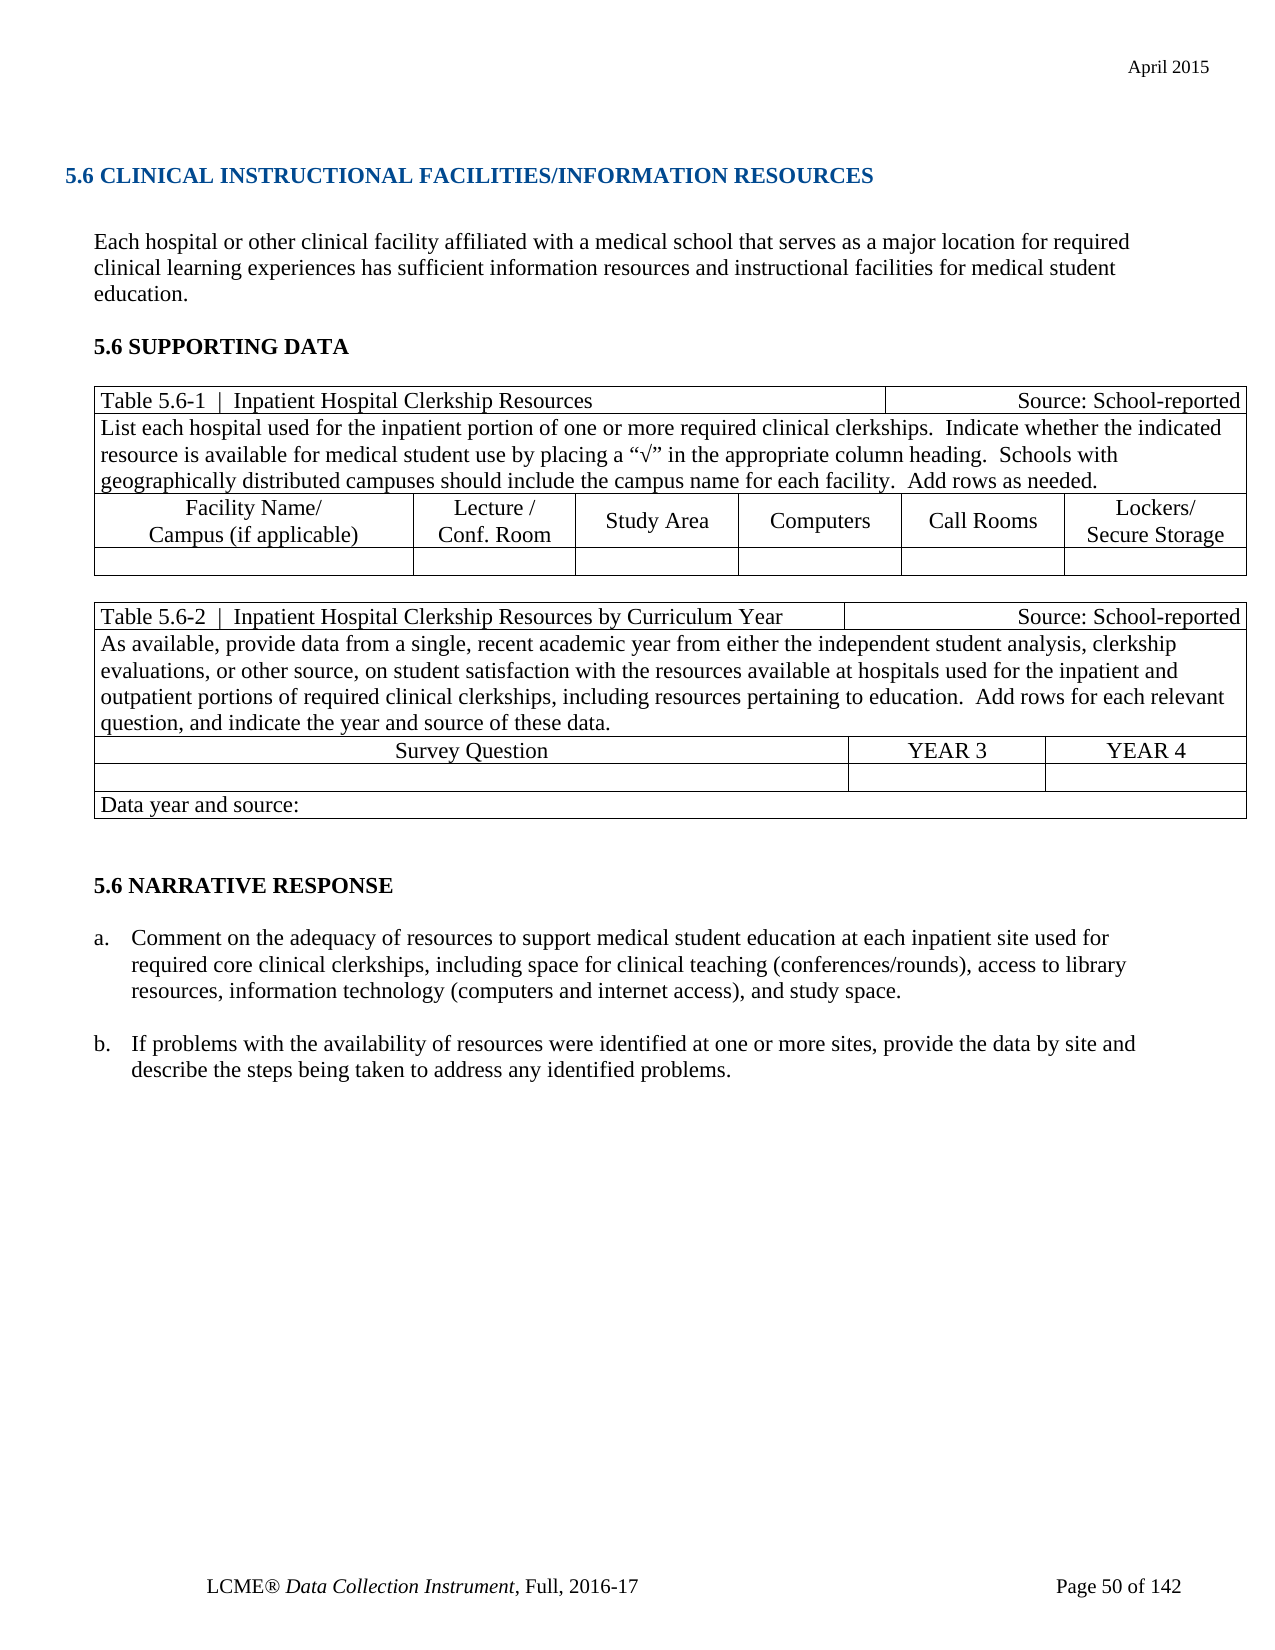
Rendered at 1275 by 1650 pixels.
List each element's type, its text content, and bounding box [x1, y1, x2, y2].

table_header Source: School-reported [886, 387, 1246, 413]
table_cell Data year and source: [95, 792, 1246, 818]
table_header Table 5.6-2 | Inpatient Hospital Clerkship Resources by Curriculum Year [95, 603, 844, 629]
table_cell [95, 764, 848, 791]
table_cell Computers [739, 494, 901, 547]
table_cell Lecture / Conf. Room [414, 494, 575, 547]
text 5.6 SUPPORTING DATA [94, 333, 1181, 359]
table_cell Lockers/ Secure Storage [1065, 494, 1246, 547]
text Each hospital or other clinical facility affiliated with a medical school that serves as a major location for required clinical learning experiences has sufficient information resources and instructional facilities for medical student education. [94, 228, 1181, 307]
table_cell [1046, 764, 1246, 791]
table_cell [1065, 548, 1246, 574]
table_cell [902, 548, 1064, 574]
table_cell [95, 548, 413, 574]
subtitle Comment on the adequacy of resources to support medical student education at each inpatient site used for required core clinical clerkships, including space for clinical teaching (conferences/rounds), access to library resources, information technology (computers and internet access), and study space. [94, 924, 1181, 1003]
table_cell Survey Question [95, 737, 848, 763]
table_cell [739, 548, 901, 574]
table_cell YEAR 3 [849, 737, 1045, 763]
table_cell YEAR 4 [1046, 737, 1246, 763]
table_cell Facility Name/ Campus (if applicable) [95, 494, 413, 547]
table_cell List each hospital used for the inpatient portion of one or more required clinical clerkships. Indicate whether the indicated resource is available for medical student use by placing a “√” in the appropriate column heading. Schools with geographically distributed campuses should include the campus name for each facility. Add rows as needed. [95, 414, 1246, 493]
table_header Table 5.6-1 | Inpatient Hospital Clerkship Resources [95, 387, 885, 413]
subtitle 5.6 CLINICAL INSTRUCTIONAL FACILITIES/INFORMATION RESOURCES [65, 162, 1219, 189]
table_header Source: School-reported [845, 603, 1246, 629]
list If problems with the availability of resources were identified at one or more sites, provide the data by site and describe the steps being taken to address any identified problems. [94, 1030, 1181, 1082]
text 5.6 NARRATIVE RESPONSE [94, 872, 1181, 898]
table_cell Call Rooms [902, 494, 1064, 547]
table_cell As available, provide data from a single, recent academic year from either the independent student analysis, clerkship evaluations, or other source, on student satisfaction with the resources available at hospitals used for the inpatient and outpatient portions of required clinical clerkships, including resources pertaining to education. Add rows for each relevant question, and indicate the year and source of these data. [95, 630, 1246, 736]
table_cell [414, 548, 575, 574]
table_cell Study Area [576, 494, 738, 547]
table_cell [849, 764, 1045, 791]
table_cell [576, 548, 738, 574]
